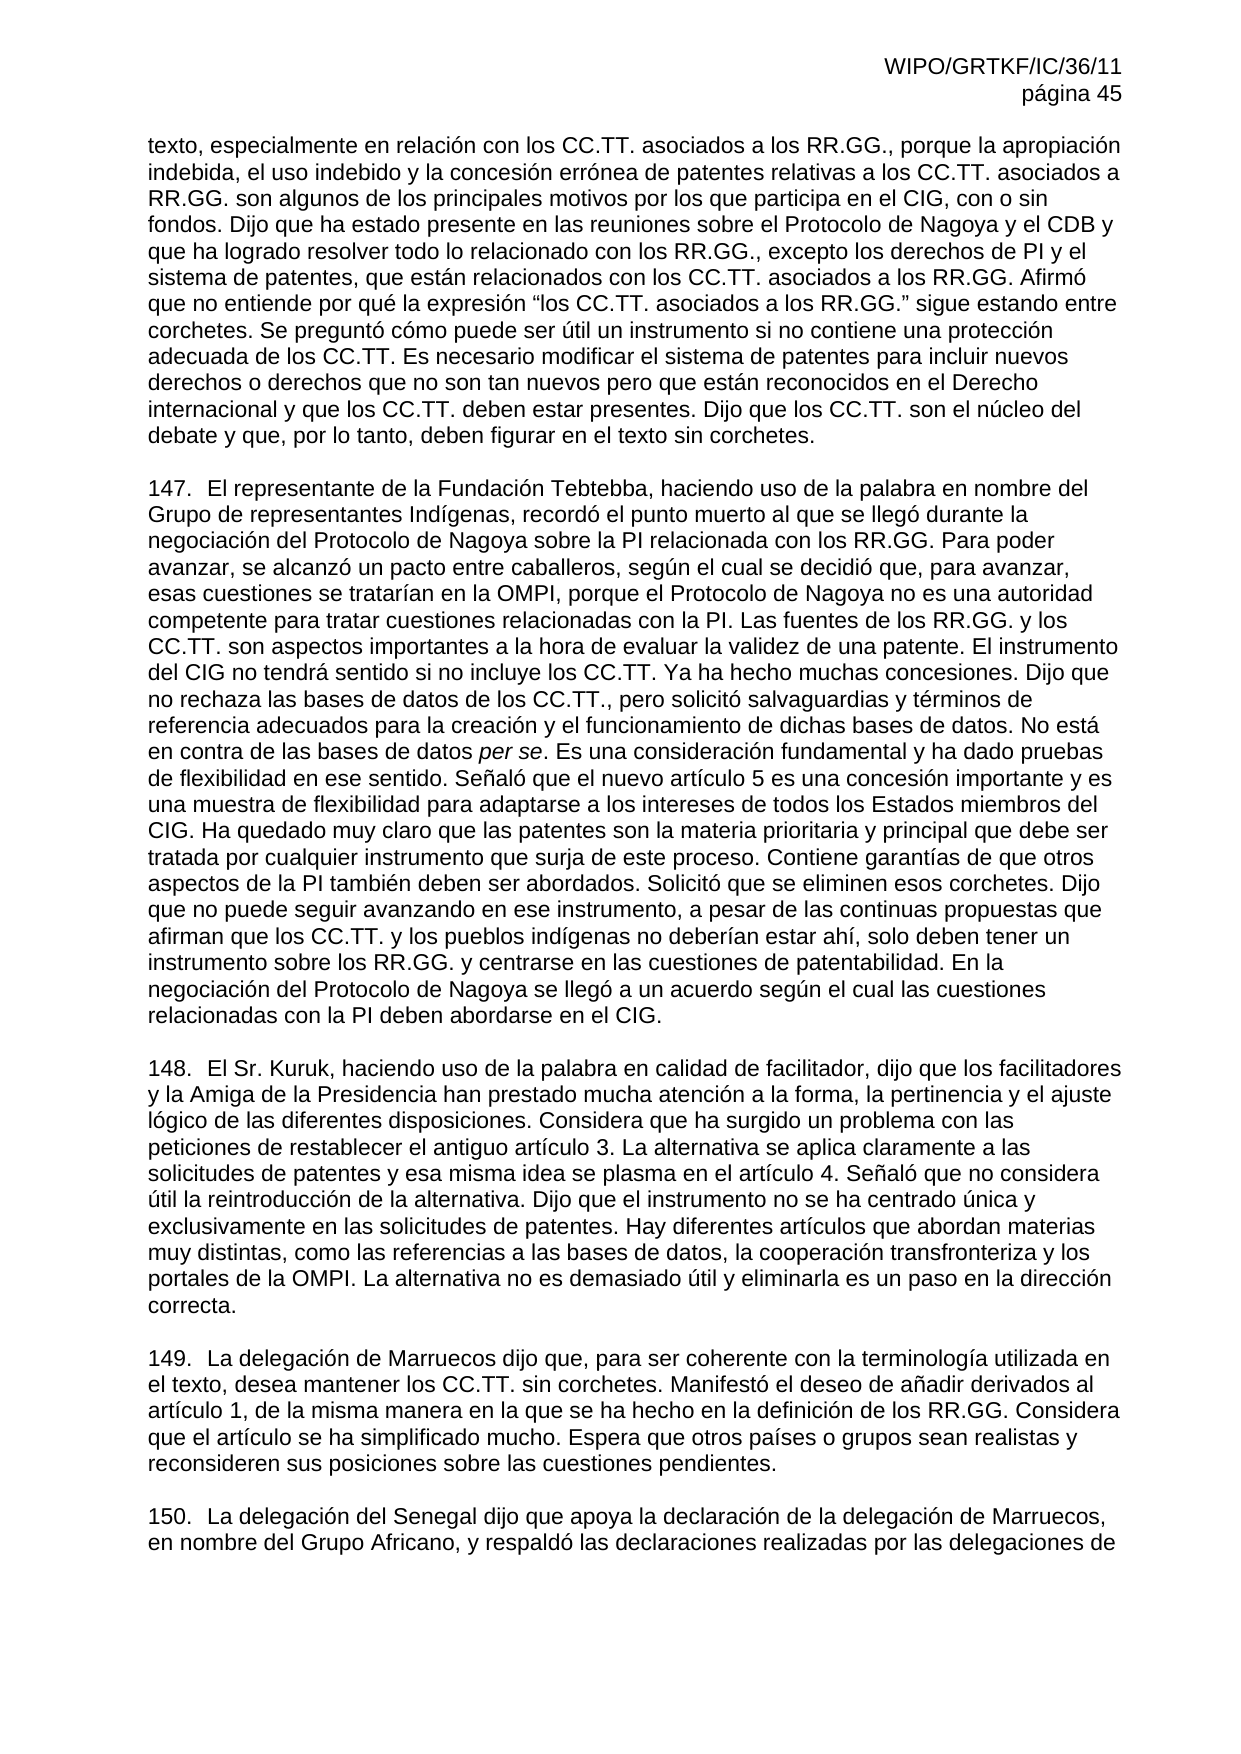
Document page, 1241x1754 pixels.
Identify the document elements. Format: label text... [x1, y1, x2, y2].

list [148, 1503, 1122, 1555]
list El representante de la Fundación Tebtebba, haciendo uso de la palabra en nombre del Grupo de representantes Indígenas, recordó el punto muerto al que se llegó durante la negociación del Protocolo de Nagoya sobre la PI relacionada con los RR.GG. Para poder avanzar, se alcanzó un pacto entre caballeros, según el cual se decidió que, para avanzar, esas cuestiones se tratarían en la OMPI, porque el Protocolo de Nagoya no es una autoridad competente para tratar cuestiones relacionadas con la PI. Las fuentes de los RR.GG. y los CC.TT. son aspectos importantes a la hora de evaluar la validez de una patente. El instrumento del CIG no tendrá sentido si no incluye los CC.TT. Ya ha hecho muchas concesiones. Dijo que no rechaza las bases de datos de los CC.TT., pero solicitó salvaguardias y términos de referencia adecuados para la creación y el funcionamiento de dichas bases de datos. No está en contra de las bases de datos per se. Es una consideración fundamental y ha dado pruebas de flexibilidad en ese sentido. Señaló que el nuevo artículo 5 es una concesión importante y es una muestra de flexibilidad para adaptarse a los intereses de todos los Estados miembros del CIG. Ha quedado muy claro que las patentes son la materia prioritaria y principal que debe ser tratada por cualquier instrumento que surja de este proceso. Contiene garantías de que otros aspectos de la PI también deben ser abordados. Solicitó que se eliminen esos corchetes. Dijo que no puede seguir avanzando en ese instrumento, a pesar de las continuas propuestas que afirman que los CC.TT. y los pueblos indígenas no deberían estar ahí, solo deben tener un instrumento sobre los RR.GG. y centrarse en las cuestiones de patentabilidad. En la negociación del Protocolo de Nagoya se llegó a un acuerdo según el cual las cuestiones relacionadas con la PI deben abordarse en el CIG. [148, 475, 1122, 1028]
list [148, 132, 1122, 448]
list La delegación de Marruecos dijo que, para ser coherente con la terminología utilizada en el texto, desea mantener los CC.TT. sin corchetes. Manifestó el deseo de añadir derivados al artículo 1, de la misma manera en la que se ha hecho en la definición de los RR.GG. Considera que el artículo se ha simplificado mucho. Espera que otros países o grupos sean realistas y reconsideren sus posiciones sobre las cuestiones pendientes. [148, 1344, 1122, 1476]
list El Sr. Kuruk, haciendo uso de la palabra en calidad de facilitador, dijo que los facilitadores y la Amiga de la Presidencia han prestado mucha atención a la forma, la pertinencia y el ajuste lógico de las diferentes disposiciones. Considera que ha surgido un problema con las peticiones de restablecer el antiguo artículo 3. La alternativa se aplica claramente a las solicitudes de patentes y esa misma idea se plasma en el artículo 4. Señaló que no considera útil la reintroducción de la alternativa. Dijo que el instrumento no se ha centrado única y exclusivamente en las solicitudes de patentes. Hay diferentes artículos que abordan materias muy distintas, como las referencias a las bases de datos, la cooperación transfronteriza y los portales de la OMPI. La alternativa no es demasiado útil y eliminarla es un paso en la dirección correcta. [148, 1054, 1122, 1318]
